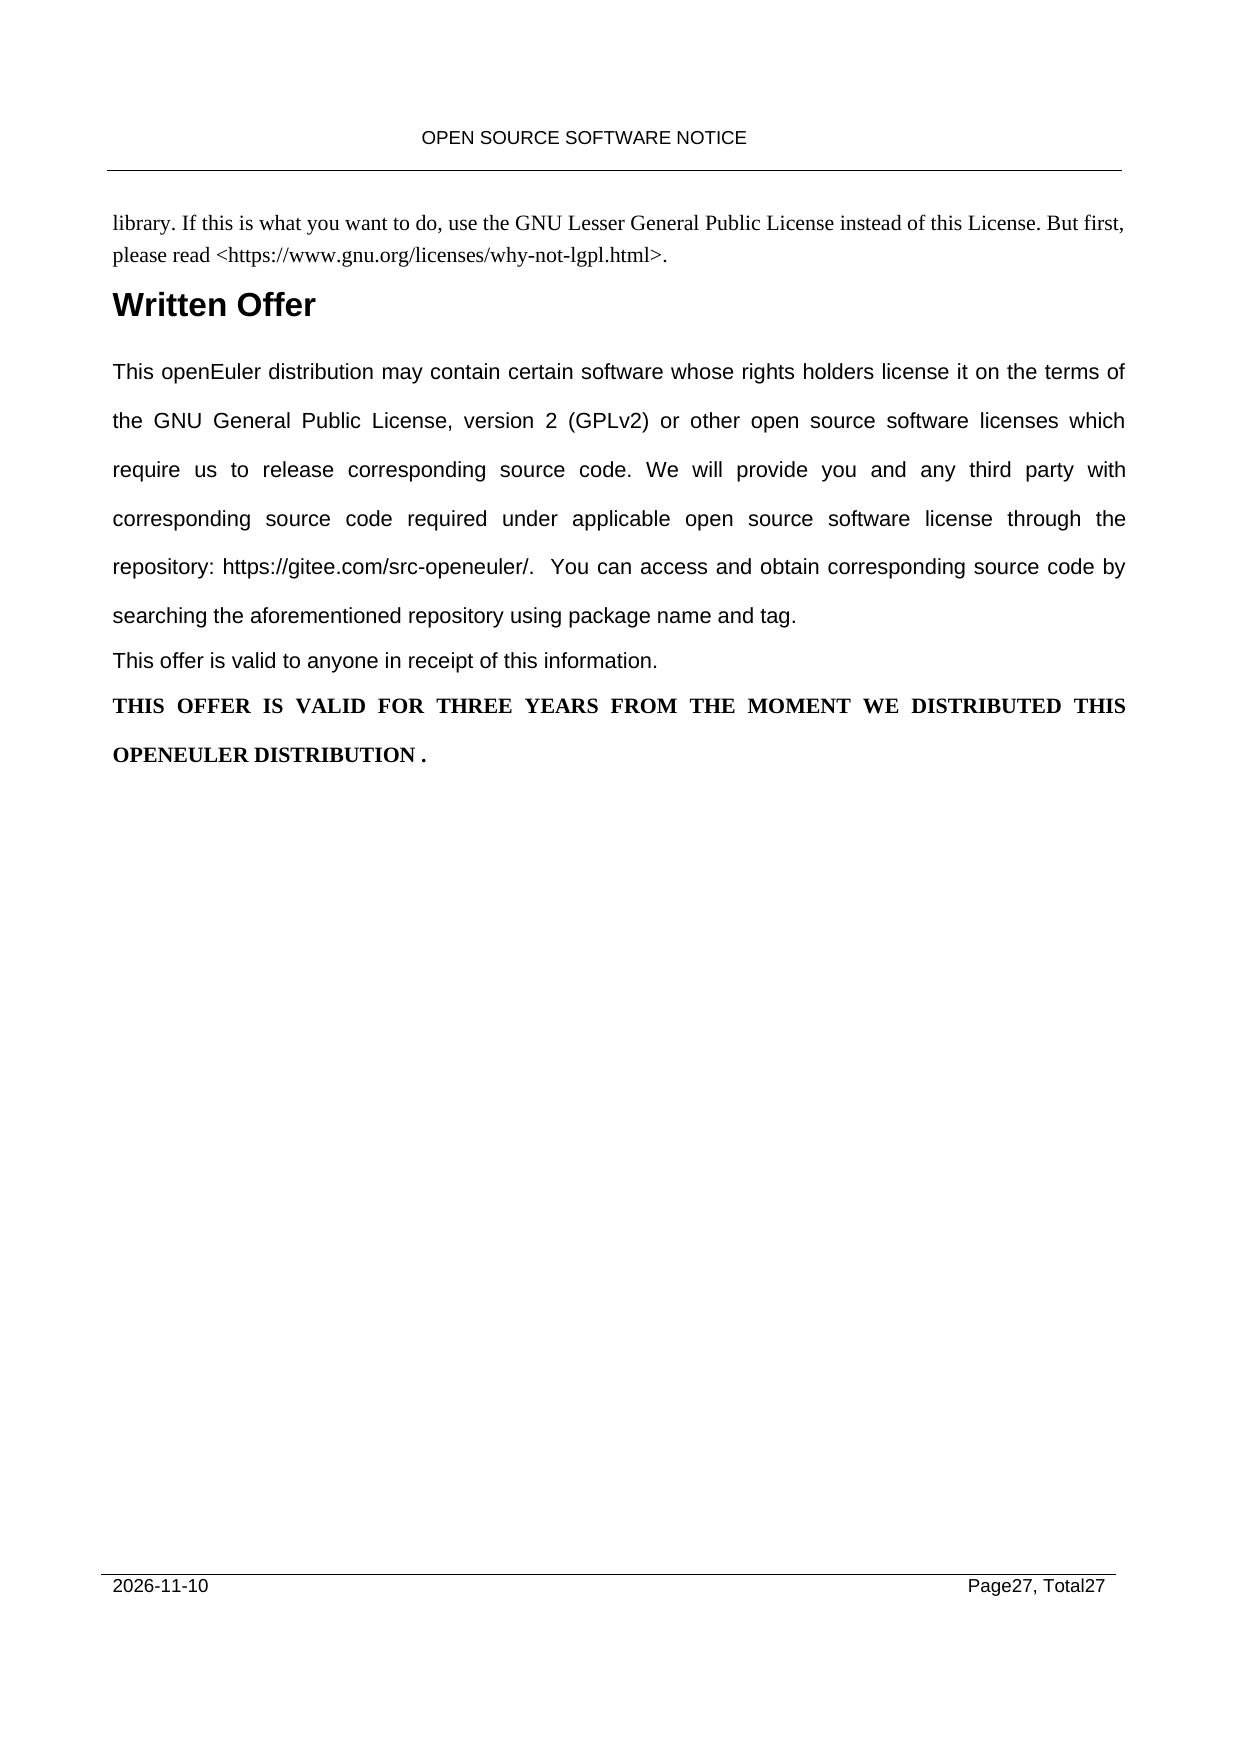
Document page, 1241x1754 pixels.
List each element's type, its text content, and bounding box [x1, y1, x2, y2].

text THIS OFFER IS VALID FOR THREE YEARS FROM THE MOMENT WE DISTRIBUTED THIS OPENEULER DISTRIBUTION . [112, 689, 1128, 771]
text Written Offer [112, 271, 1128, 336]
text This offer is valid to anyone in receipt of this information. [112, 644, 1128, 677]
text This openEuler distribution may contain certain software whose rights holders license it on the terms of the GNU General Public License, version 2 (GPLv2) or other open source software licenses which require us to release corresponding source code. We will provide you and any third party with corresponding source code required under applicable open source software license through the repository: https://gitee.com/src-openeuler/. You can access and obtain corresponding source code by searching the aforementioned repository using package name and tag. [112, 356, 1128, 632]
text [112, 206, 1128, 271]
